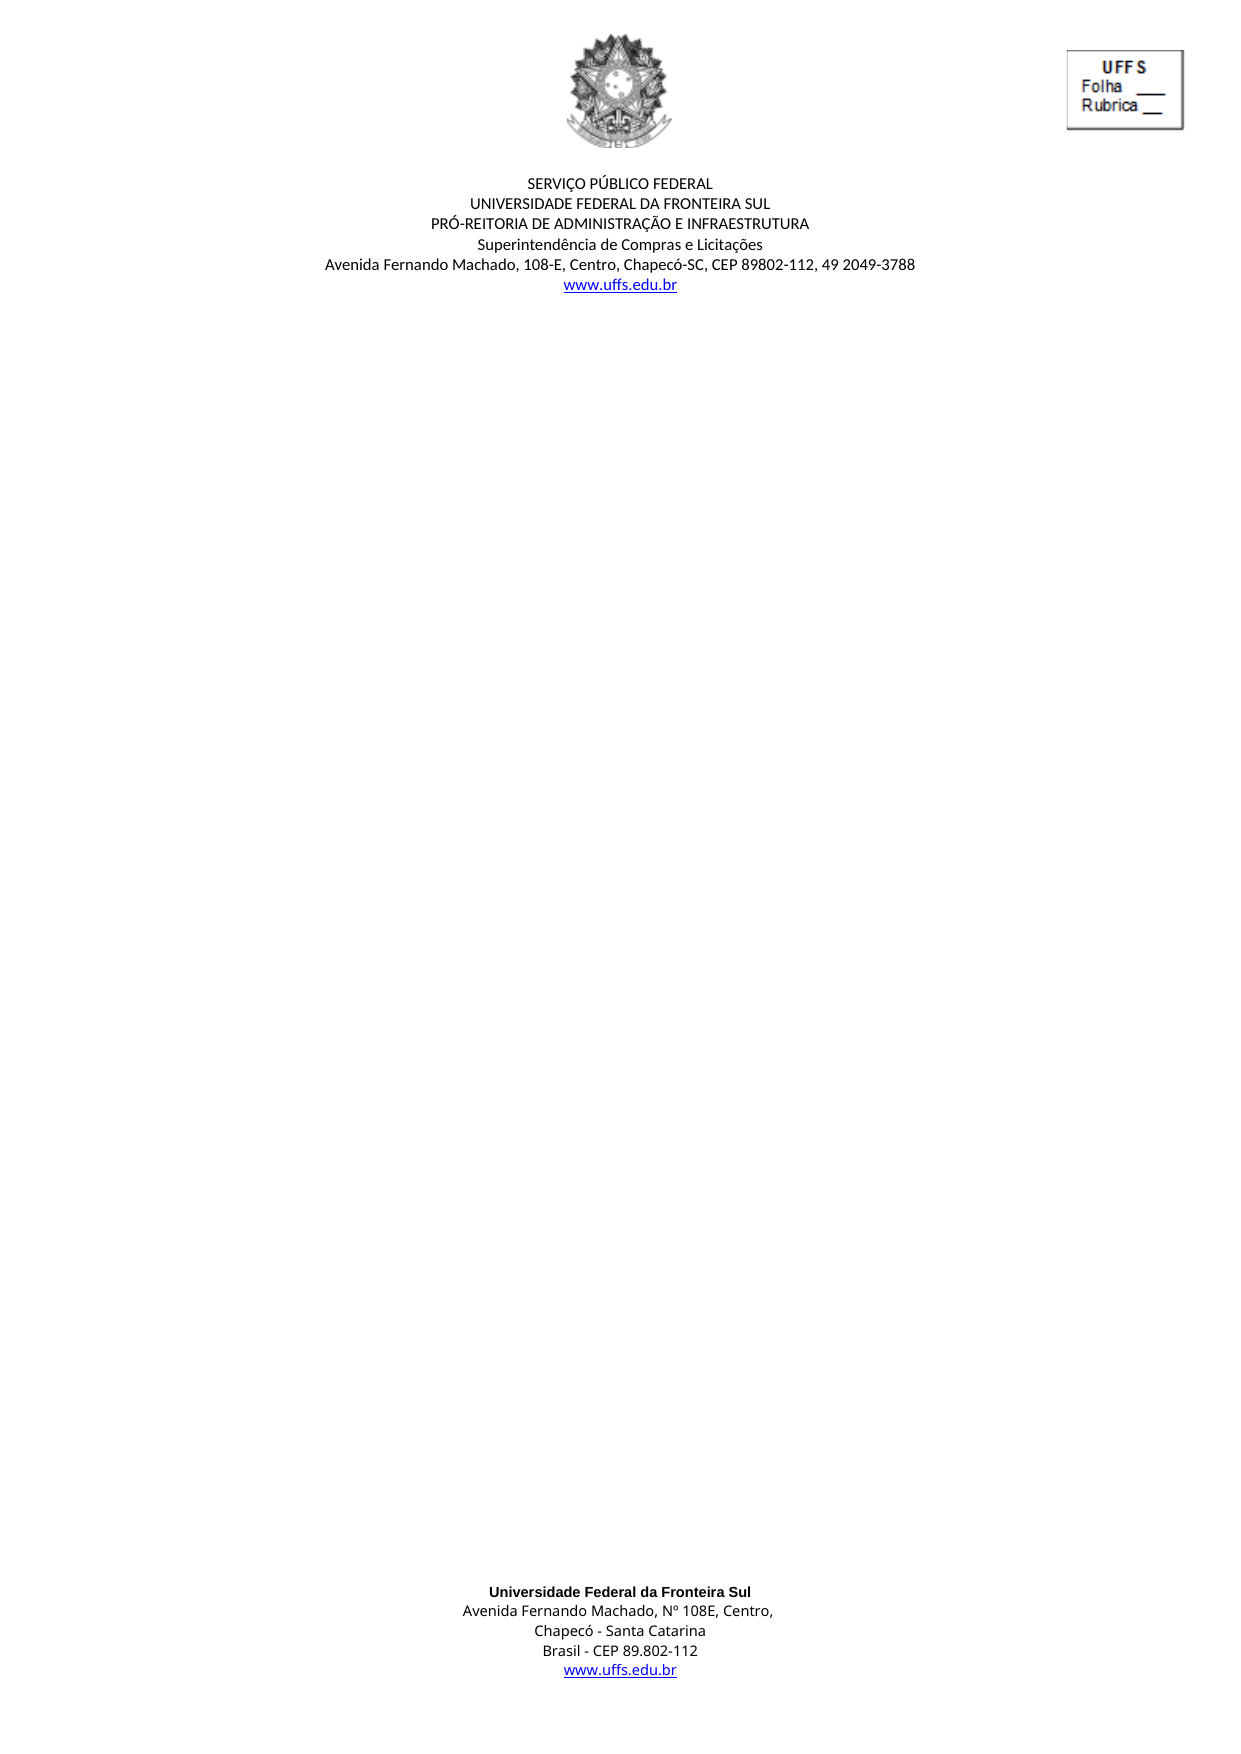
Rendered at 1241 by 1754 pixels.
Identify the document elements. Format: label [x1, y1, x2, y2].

picture [566, 34, 673, 148]
picture [1066, 50, 1189, 135]
